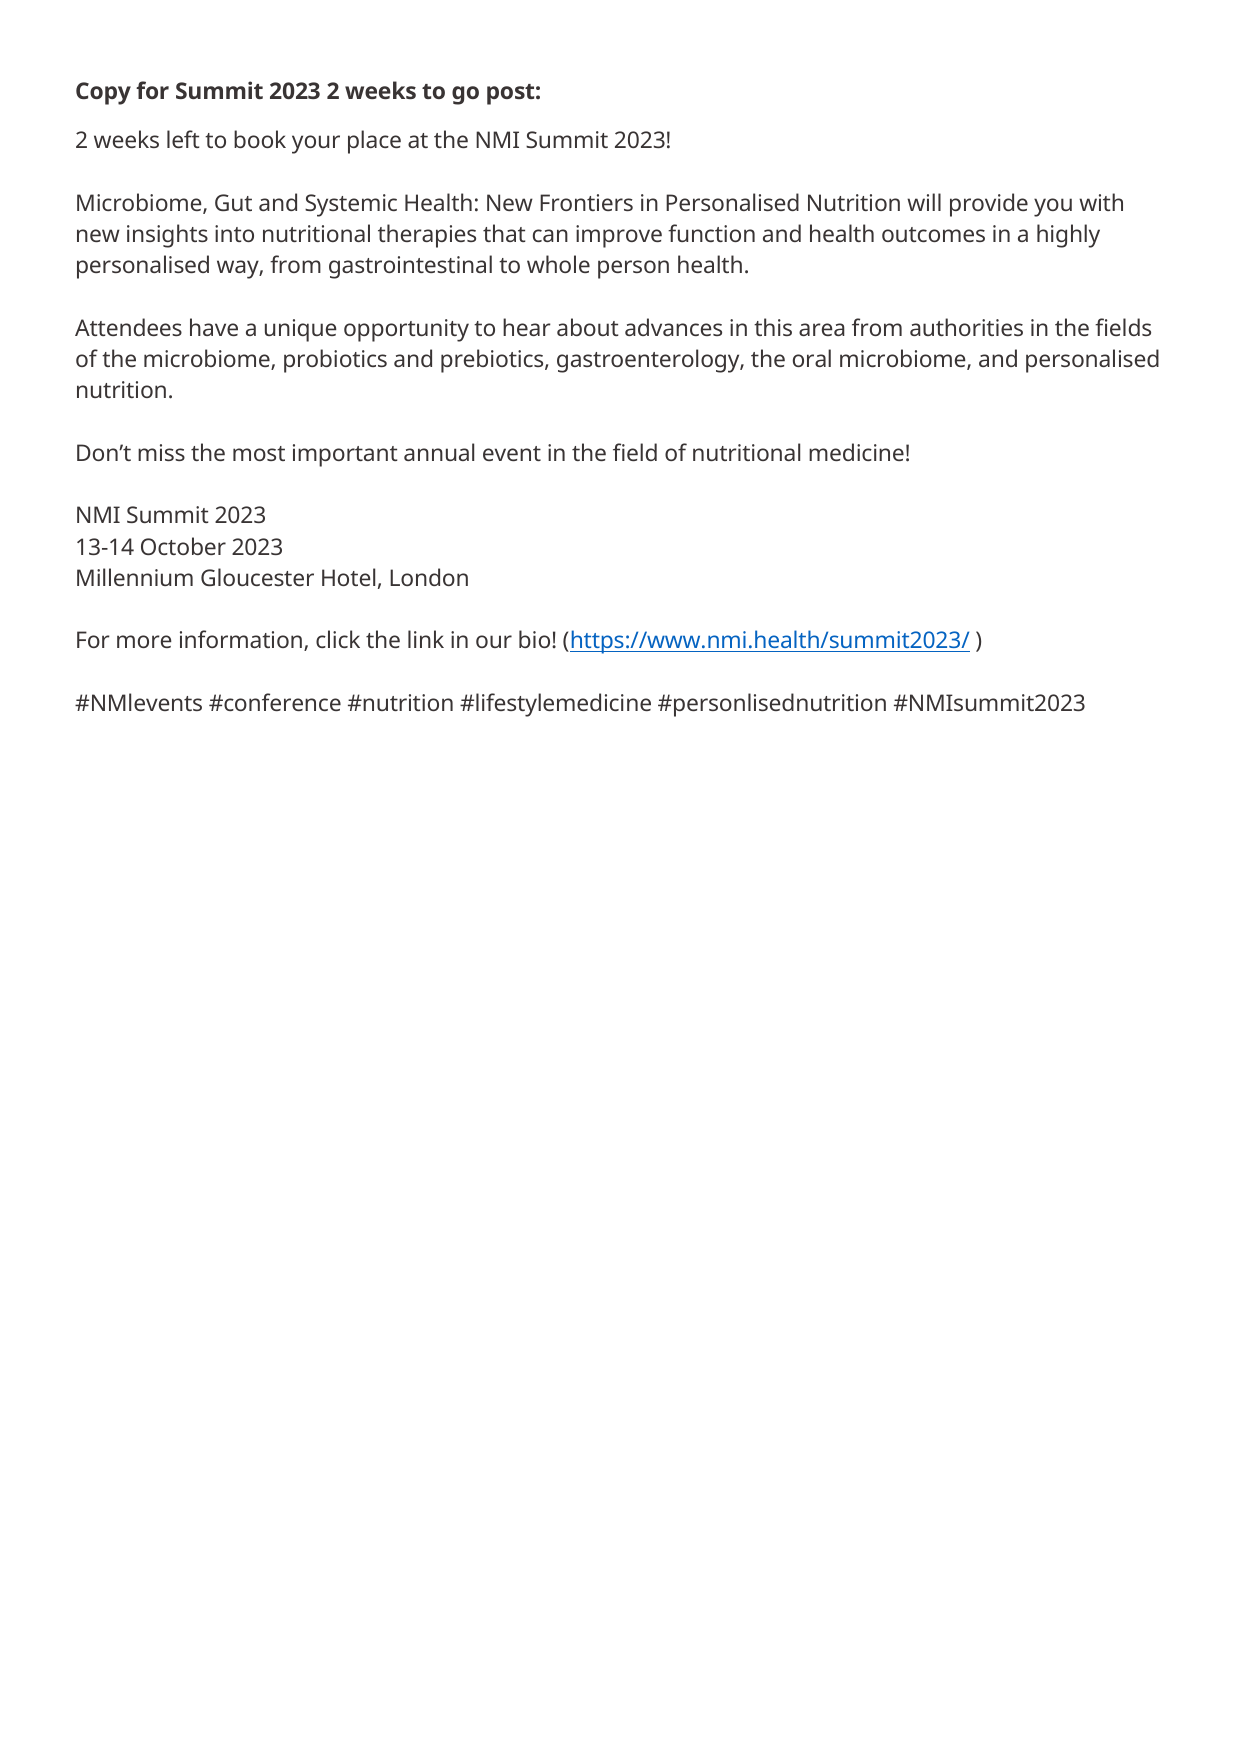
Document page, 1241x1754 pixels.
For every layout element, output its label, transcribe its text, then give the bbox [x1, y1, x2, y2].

text Attendees have a unique opportunity to hear about advances in this area from authorities in the fields of the microbiome, probiotics and prebiotics, gastroenterology, the oral microbiome, and personalised nutrition. [75, 312, 1165, 406]
text For more information, click the link in our bio! (https://www.nmi.health/summit2023/ ) [75, 624, 1165, 656]
text Millennium Gloucester Hotel, London [75, 562, 1165, 593]
text Don’t miss the most important annual event in the field of nutritional medicine! [75, 437, 1165, 468]
text NMI Summit 2023 [75, 499, 1165, 531]
text 13-14 October 2023 [75, 531, 1165, 562]
text #NMlevents #conference #nutrition #lifestylemedicine #personlisednutrition #NMIsummit2023 [75, 687, 1165, 718]
text 2 weeks left to book your place at the NMI Summit 2023! [75, 124, 1165, 156]
text Copy for Summit 2023 2 weeks to go post: [75, 75, 1165, 106]
text Microbiome, Gut and Systemic Health: New Frontiers in Personalised Nutrition will provide you with new insights into nutritional therapies that can improve function and health outcomes in a highly personalised way, from gastrointestinal to whole person health. [75, 187, 1165, 281]
